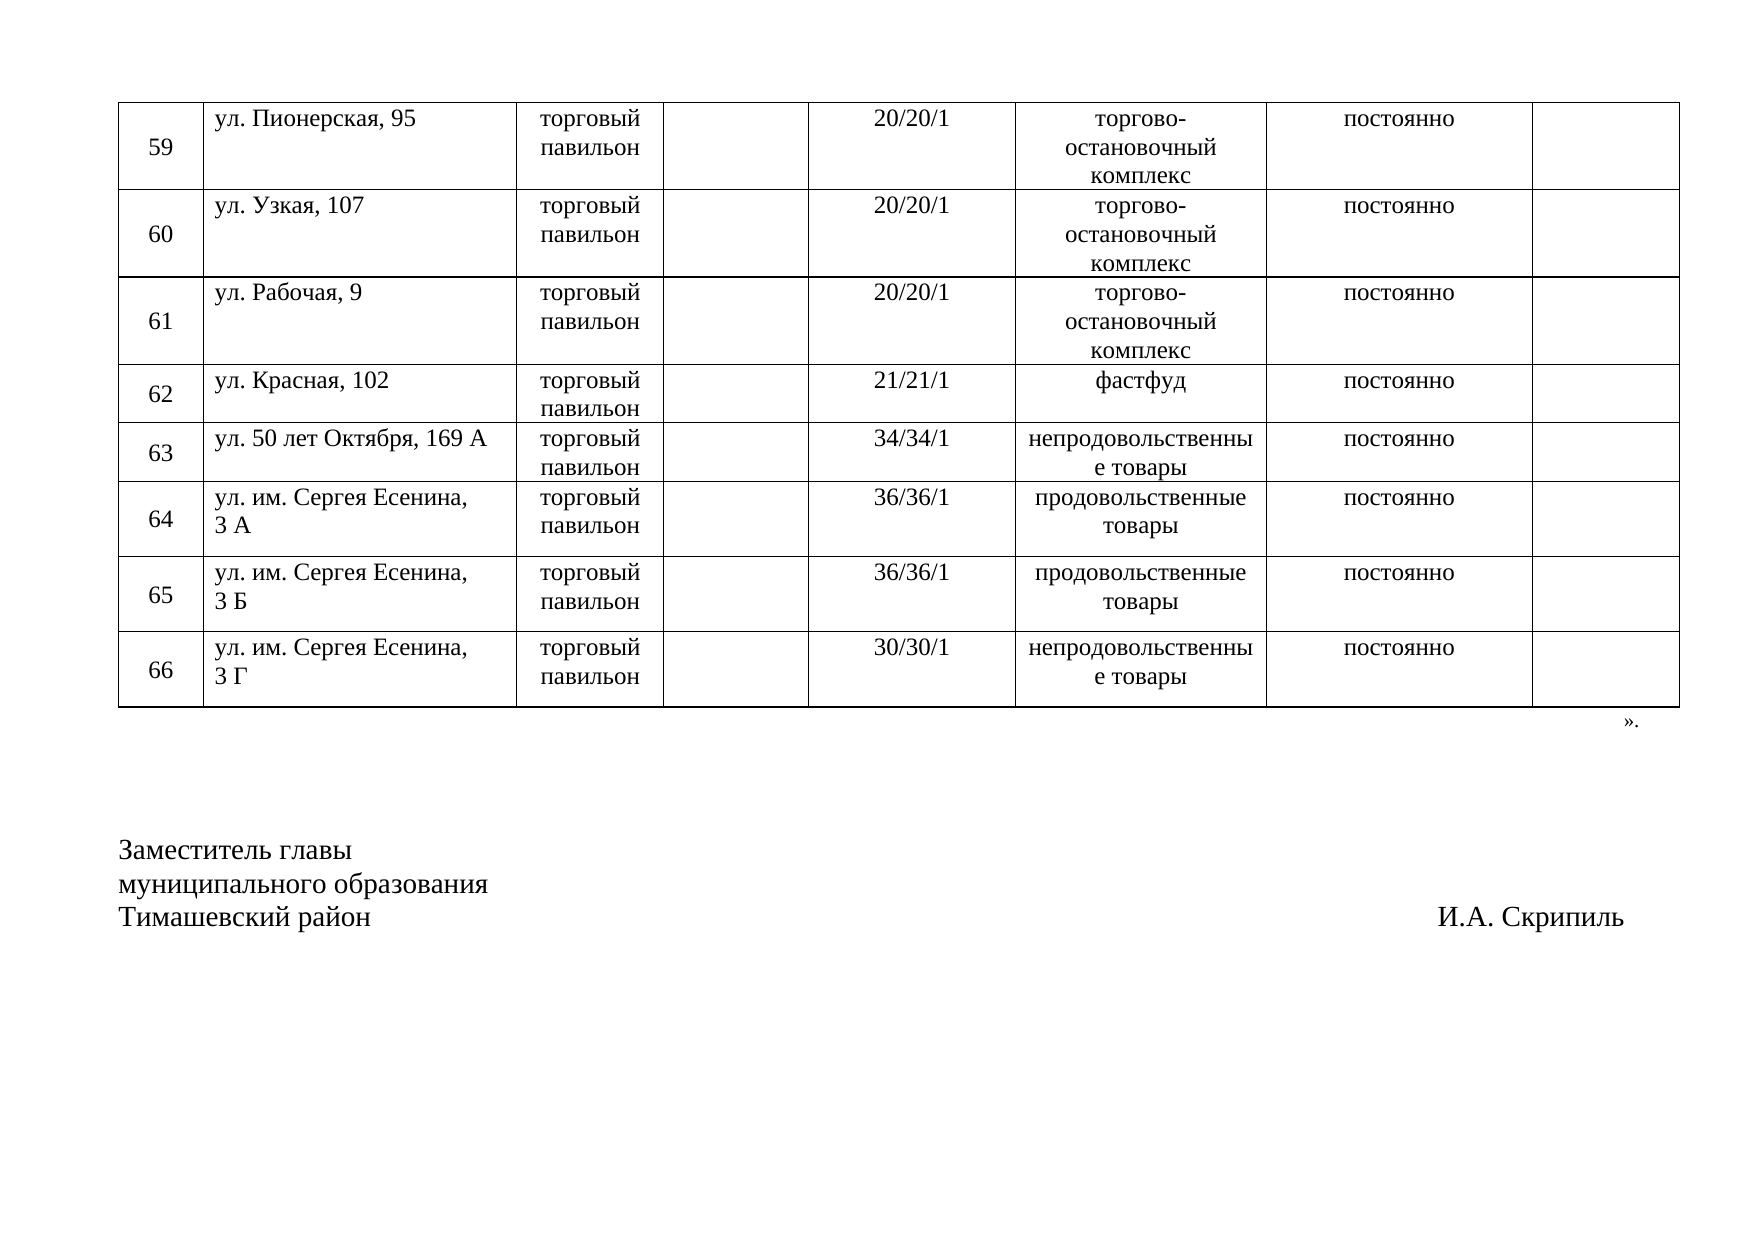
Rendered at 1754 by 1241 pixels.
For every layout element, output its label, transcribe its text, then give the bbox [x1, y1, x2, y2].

table_cell 59 [119, 103, 203, 189]
table_cell торговый павильон [517, 632, 663, 706]
table_cell 60 [119, 190, 203, 276]
table_cell 61 [119, 278, 203, 364]
table_cell [1533, 423, 1679, 481]
table_cell 30/30/1 [809, 632, 1015, 706]
table_cell 20/20/1 [809, 278, 1015, 364]
table_cell ул. Рабочая, 9 [204, 278, 516, 364]
table_cell [664, 278, 808, 364]
table_cell 20/20/1 [809, 190, 1015, 276]
table_cell 64 [119, 482, 203, 556]
table_cell торговый павильон [517, 103, 663, 189]
table_cell торговый павильон [517, 278, 663, 364]
table_cell [1533, 278, 1679, 364]
table_cell [664, 557, 808, 631]
table_cell 66 [119, 632, 203, 706]
table_cell [664, 482, 808, 556]
table_cell постоянно [1267, 190, 1532, 276]
table_cell 34/34/1 [809, 423, 1015, 481]
table_cell непродовольственные товары [1016, 632, 1266, 706]
table_cell ул. Пионерская, 95 [204, 103, 516, 189]
table_cell постоянно [1267, 482, 1532, 556]
table_cell постоянно [1267, 103, 1532, 189]
table_cell 21/21/1 [809, 365, 1015, 422]
table_cell 20/20/1 [809, 103, 1015, 189]
table_cell торговый павильон [517, 365, 663, 422]
table_cell торгово-остановочный комплекс [1016, 190, 1266, 276]
table_cell [1533, 365, 1679, 422]
table_cell 36/36/1 [809, 557, 1015, 631]
table_cell постоянно [1267, 278, 1532, 364]
table_cell 62 [119, 365, 203, 422]
table_cell [1533, 482, 1679, 556]
table_cell [664, 632, 808, 706]
text Тимашевский район И.А. Скрипиль [118, 899, 1639, 933]
table_cell непродовольственные товары [1016, 423, 1266, 481]
table_cell [1533, 103, 1679, 189]
text Заместитель главы [118, 832, 1639, 866]
table_cell торговый павильон [517, 190, 663, 276]
table_cell [664, 190, 808, 276]
table_cell ул. им. Сергея Есенина, 3 А [204, 482, 516, 556]
table_cell торговый павильон [517, 557, 663, 631]
table_cell ул. 50 лет Октября, 169 А [204, 423, 516, 481]
table_cell торговый павильон [517, 423, 663, 481]
table_cell [1533, 190, 1679, 276]
table_cell 36/36/1 [809, 482, 1015, 556]
table_cell фастфуд [1016, 365, 1266, 422]
table_cell постоянно [1267, 423, 1532, 481]
table_cell ул. Красная, 102 [204, 365, 516, 422]
table_cell [1533, 557, 1679, 631]
table_cell ул. им. Сергея Есенина, 3 Г [204, 632, 516, 706]
table_cell постоянно [1267, 632, 1532, 706]
table_cell [664, 365, 808, 422]
text муниципального образования [118, 866, 1639, 899]
table_cell торгово-остановочный комплекс [1016, 278, 1266, 364]
table_cell [664, 423, 808, 481]
table_cell ул. им. Сергея Есенина, 3 Б [204, 557, 516, 631]
table_cell продовольственные товары [1016, 482, 1266, 556]
table_cell 65 [119, 557, 203, 631]
table_cell продовольственные товары [1016, 557, 1266, 631]
text ». [118, 708, 1639, 732]
table_cell торговый павильон [517, 482, 663, 556]
table_cell постоянно [1267, 557, 1532, 631]
table_cell [664, 103, 808, 189]
table_cell 63 [119, 423, 203, 481]
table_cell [1016, 103, 1266, 189]
table_cell постоянно [1267, 365, 1532, 422]
table_cell ул. Узкая, 107 [204, 190, 516, 276]
table_cell [1533, 632, 1679, 706]
